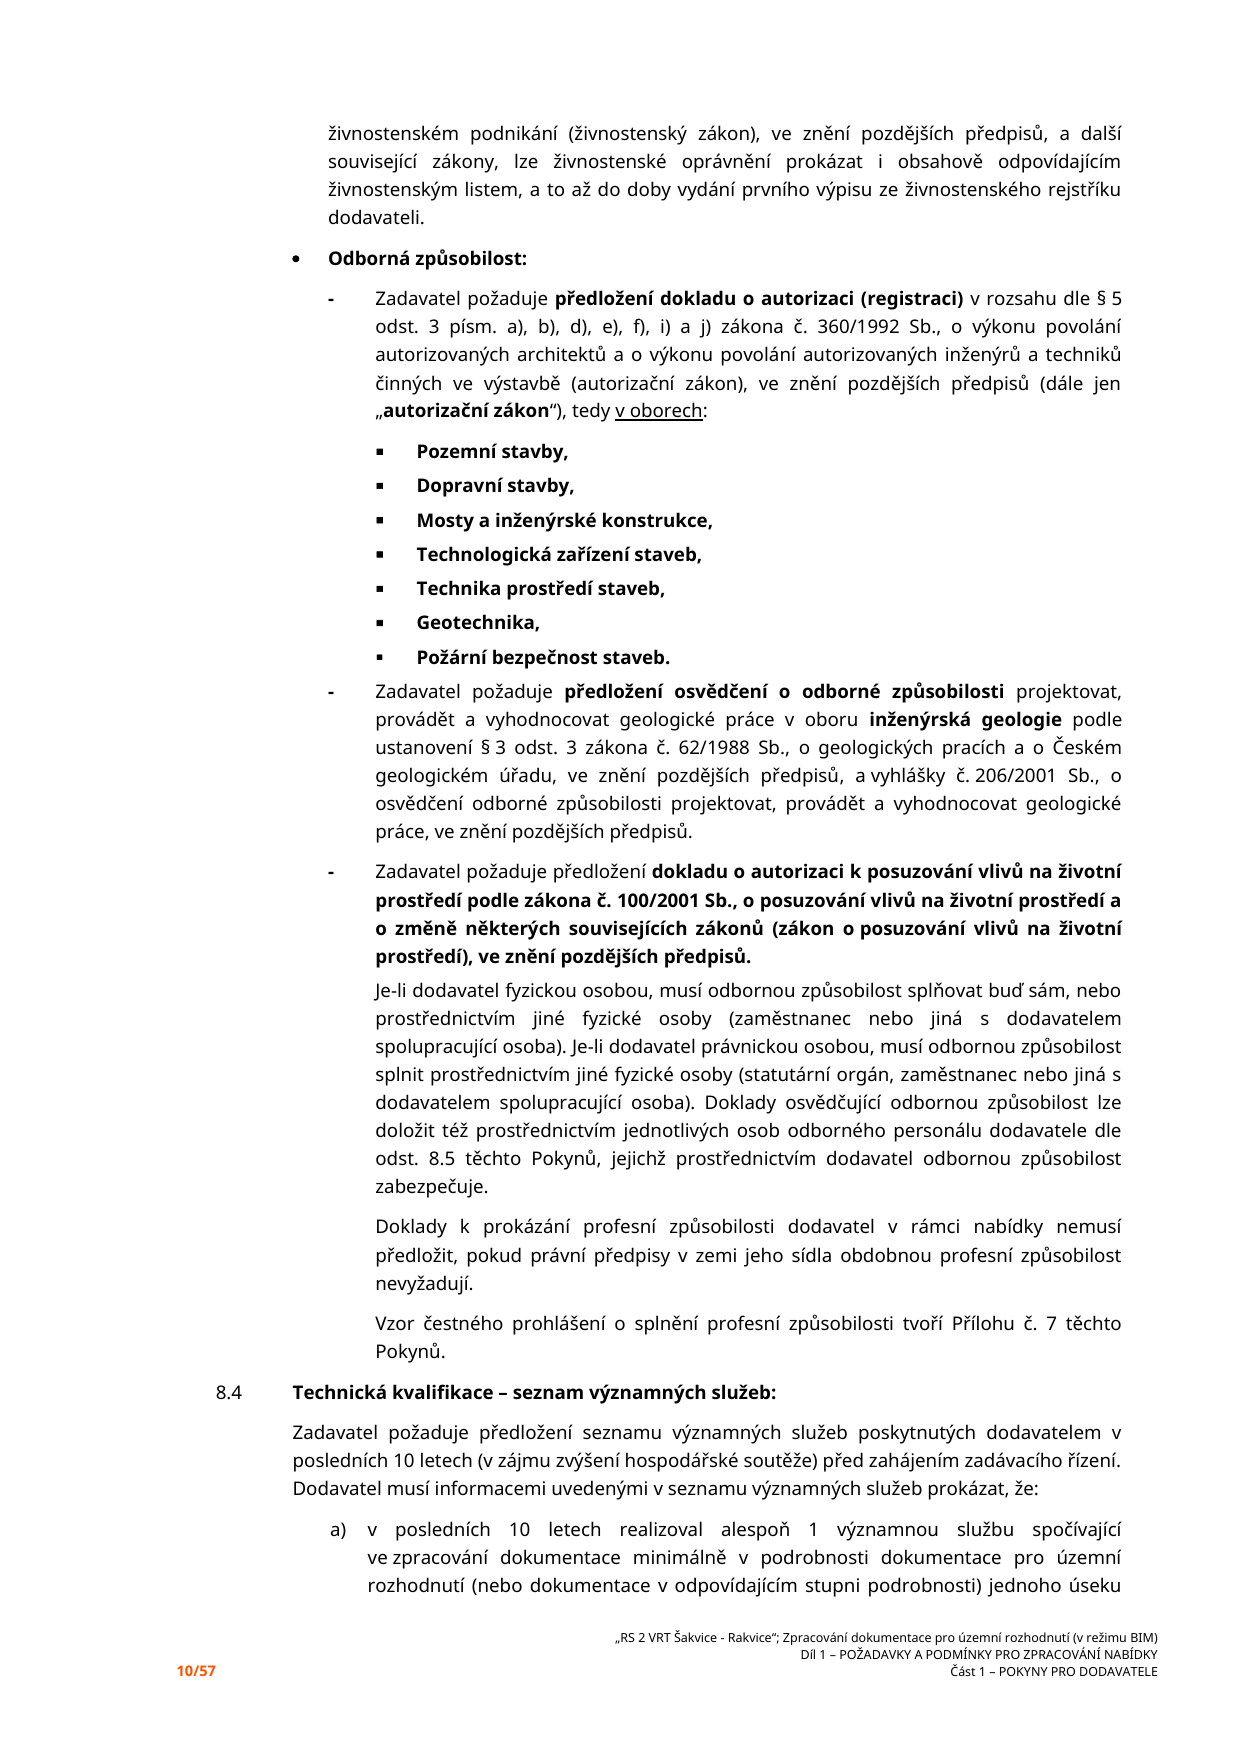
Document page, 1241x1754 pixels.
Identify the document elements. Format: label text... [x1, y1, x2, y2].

text Technika prostředí staveb, [375, 575, 1122, 601]
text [328, 121, 1122, 230]
text Geotechnika, [375, 610, 1122, 635]
list Je-li dodavatel fyzickou osobou, musí odbornou způsobilost splňovat buď sám, nebo prostřednictvím jiné fyzické osoby (zaměstnanec nebo jiná s dodavatelem spolupracující osoba). Je-li dodavatel právnickou osobou, musí odbornou způsobilost splnit prostřednictvím jiné fyzické osoby (statutární orgán, zaměstnanec nebo jiná s dodavatelem spolupracující osoba). Doklady osvědčující odbornou způsobilost lze doložit též prostřednictvím jednotlivých osob odborného personálu dodavatele dle odst. 8.5 těchto Pokynů, jejichž prostřednictvím dodavatel odbornou způsobilost zabezpečuje. [375, 977, 1122, 1199]
text Požární bezpečnost staveb. [375, 644, 1122, 669]
text Dopravní stavby, [375, 473, 1122, 498]
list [330, 1516, 1122, 1598]
text Zadavatel požaduje předložení seznamu významných služeb poskytnutých dodavatelem v posledních 10 letech (v zájmu zvýšení hospodářské soutěže) před zahájením zadávacího řízení. Dodavatel musí informacemi uvedenými v seznamu významných služeb prokázat, že: [292, 1419, 1122, 1501]
text Odborná způsobilost: [292, 245, 1122, 271]
text Zadavatel požaduje předložení dokladu o autorizaci (registraci) v rozsahu dle § 5 odst. 3 písm. a), b), d), e), f), i) a j) zákona č. 360/1992 Sb., o výkonu povolání autorizovaných architektů a o výkonu povolání autorizovaných inženýrů a techniků činných ve výstavbě (autorizační zákon), ve znění pozdějších předpisů (dále jen „autorizační zákon“), tedy v oborech: [328, 286, 1122, 423]
list Doklady k prokázání profesní způsobilosti dodavatel v rámci nabídky nemusí předložit, pokud právní předpisy v zemi jeho sídla obdobnou profesní způsobilost nevyžadují. [375, 1214, 1122, 1295]
text Technologická zařízení staveb, [375, 541, 1122, 567]
text Technická kvalifikace – seznam významných služeb: [216, 1379, 1122, 1404]
list Vzor čestného prohlášení o splnění profesní způsobilosti tvoří Přílohu č. 7 těchto Pokynů. [375, 1310, 1122, 1364]
text Zadavatel požaduje předložení osvědčení o odborné způsobilosti projektovat, provádět a vyhodnocovat geologické práce v oboru inženýrská geologie podle ustanovení § 3 odst. 3 zákona č. 62/1988 Sb., o geologických pracích a o Českém geologickém úřadu, ve znění pozdějších předpisů, a vyhlášky č. 206/2001 Sb., o osvědčení odborné způsobilosti projektovat, provádět a vyhodnocovat geologické práce, ve znění pozdějších předpisů. [328, 678, 1122, 844]
text Mosty a inženýrské konstrukce, [375, 507, 1122, 532]
text Zadavatel požaduje předložení dokladu o autorizaci k posuzování vlivů na životní prostředí podle zákona č. 100/2001 Sb., o posuzování vlivů na životní prostředí a o změně některých souvisejících zákonů (zákon o posuzování vlivů na životní prostředí), ve znění pozdějších předpisů. [328, 859, 1122, 968]
text Pozemní stavby, [375, 438, 1122, 464]
